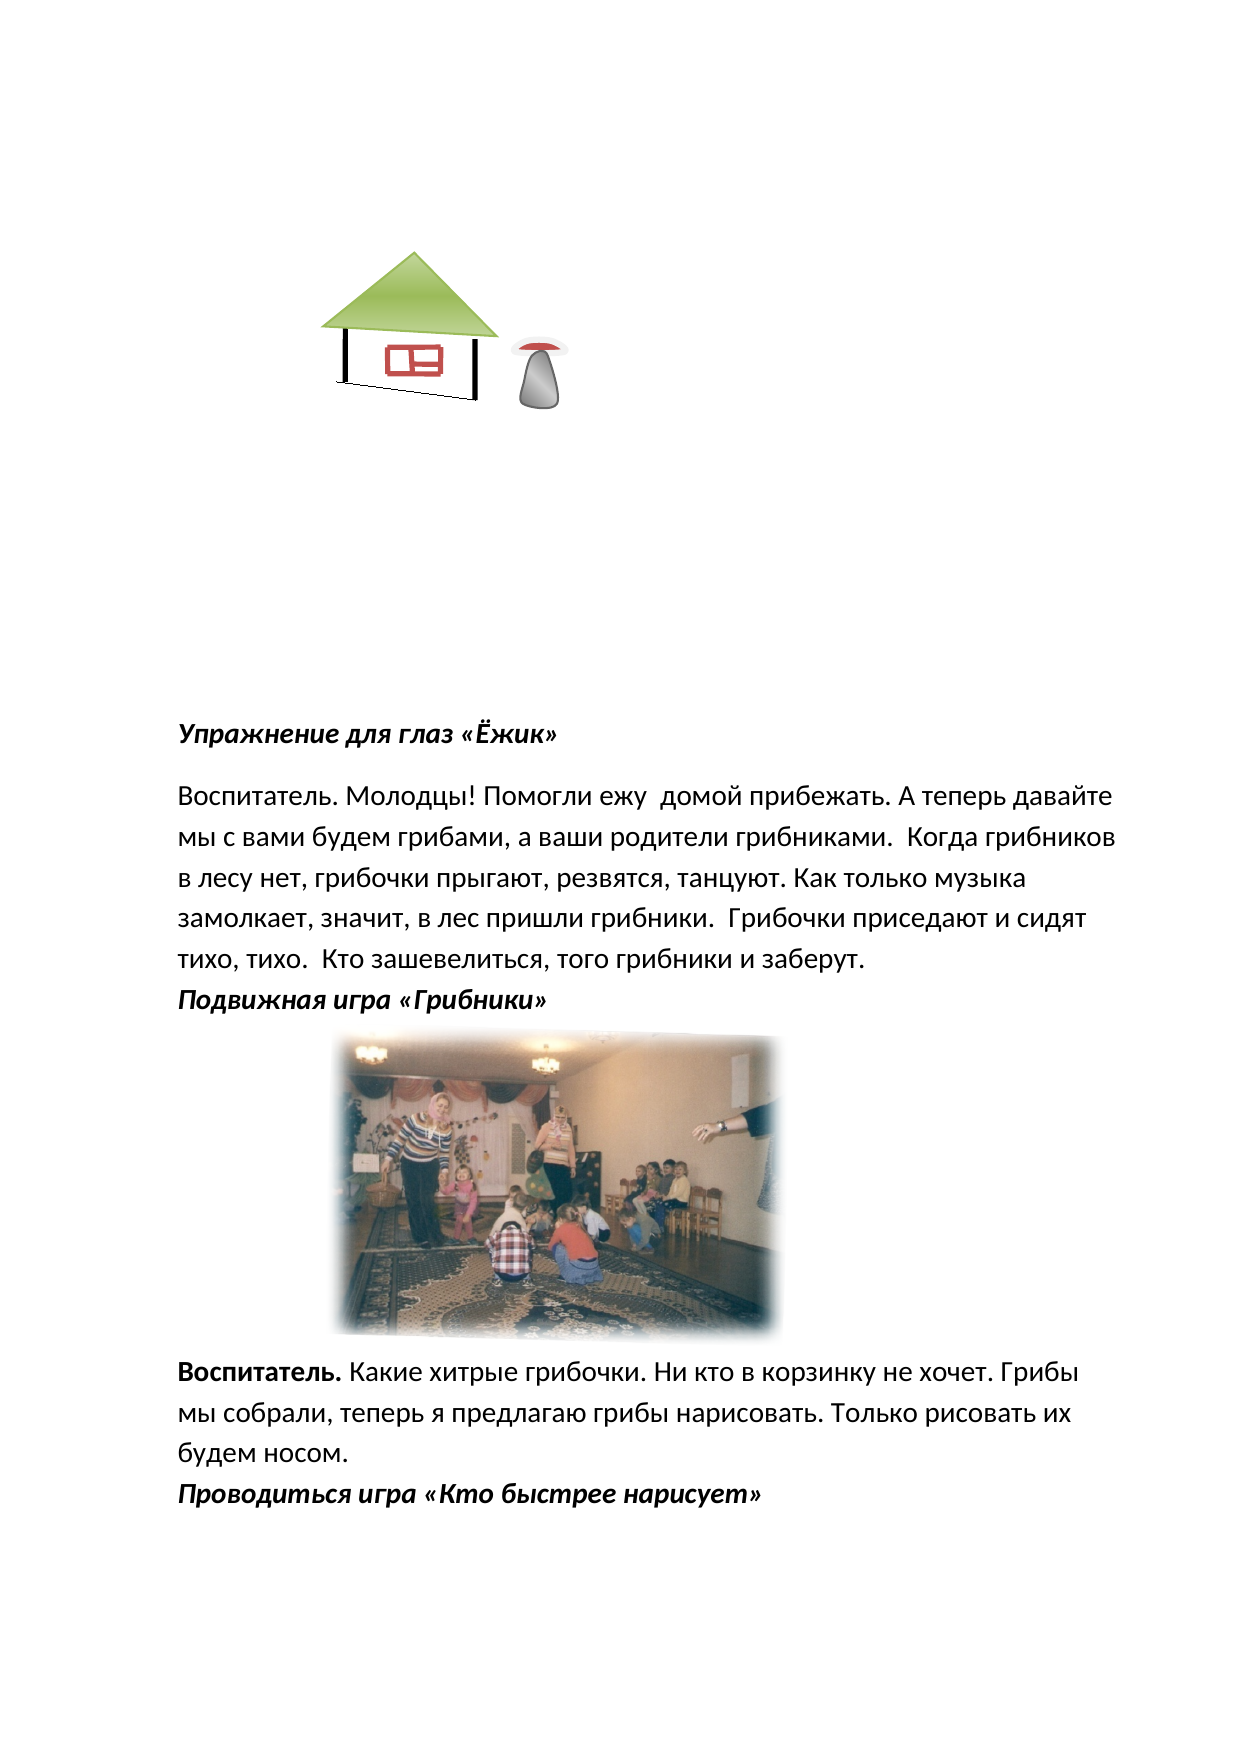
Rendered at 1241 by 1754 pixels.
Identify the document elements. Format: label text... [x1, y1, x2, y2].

text Проводиться игра «Кто быстрее нарисует» [177, 1476, 1152, 1511]
text Подвижная игра «Грибники» [177, 981, 1152, 1017]
picture [355, 1052, 759, 1318]
text Воспитатель. Какие хитрые грибочки. Ни кто в корзинку не хочет. Грибы [177, 1353, 1152, 1388]
text в лесу нет, грибочки прыгают, резвятся, танцуют. Как только музыка замолкает, значит, в лес пришли грибники. Грибочки приседают и сидят тихо, тихо. Кто зашевелиться, того грибники и заберут. [177, 859, 1152, 976]
text Воспитатель. Молодцы! Помогли ежу домой прибежать. А теперь давайте мы с вами будем грибами, а ваши родители грибниками. Когда грибников [177, 777, 1152, 853]
text мы собрали, теперь я предлагаю грибы нарисовать. Только рисовать их будем носом. [177, 1394, 1152, 1470]
text Упражнение для глаз «Ёжик» [177, 715, 1152, 751]
